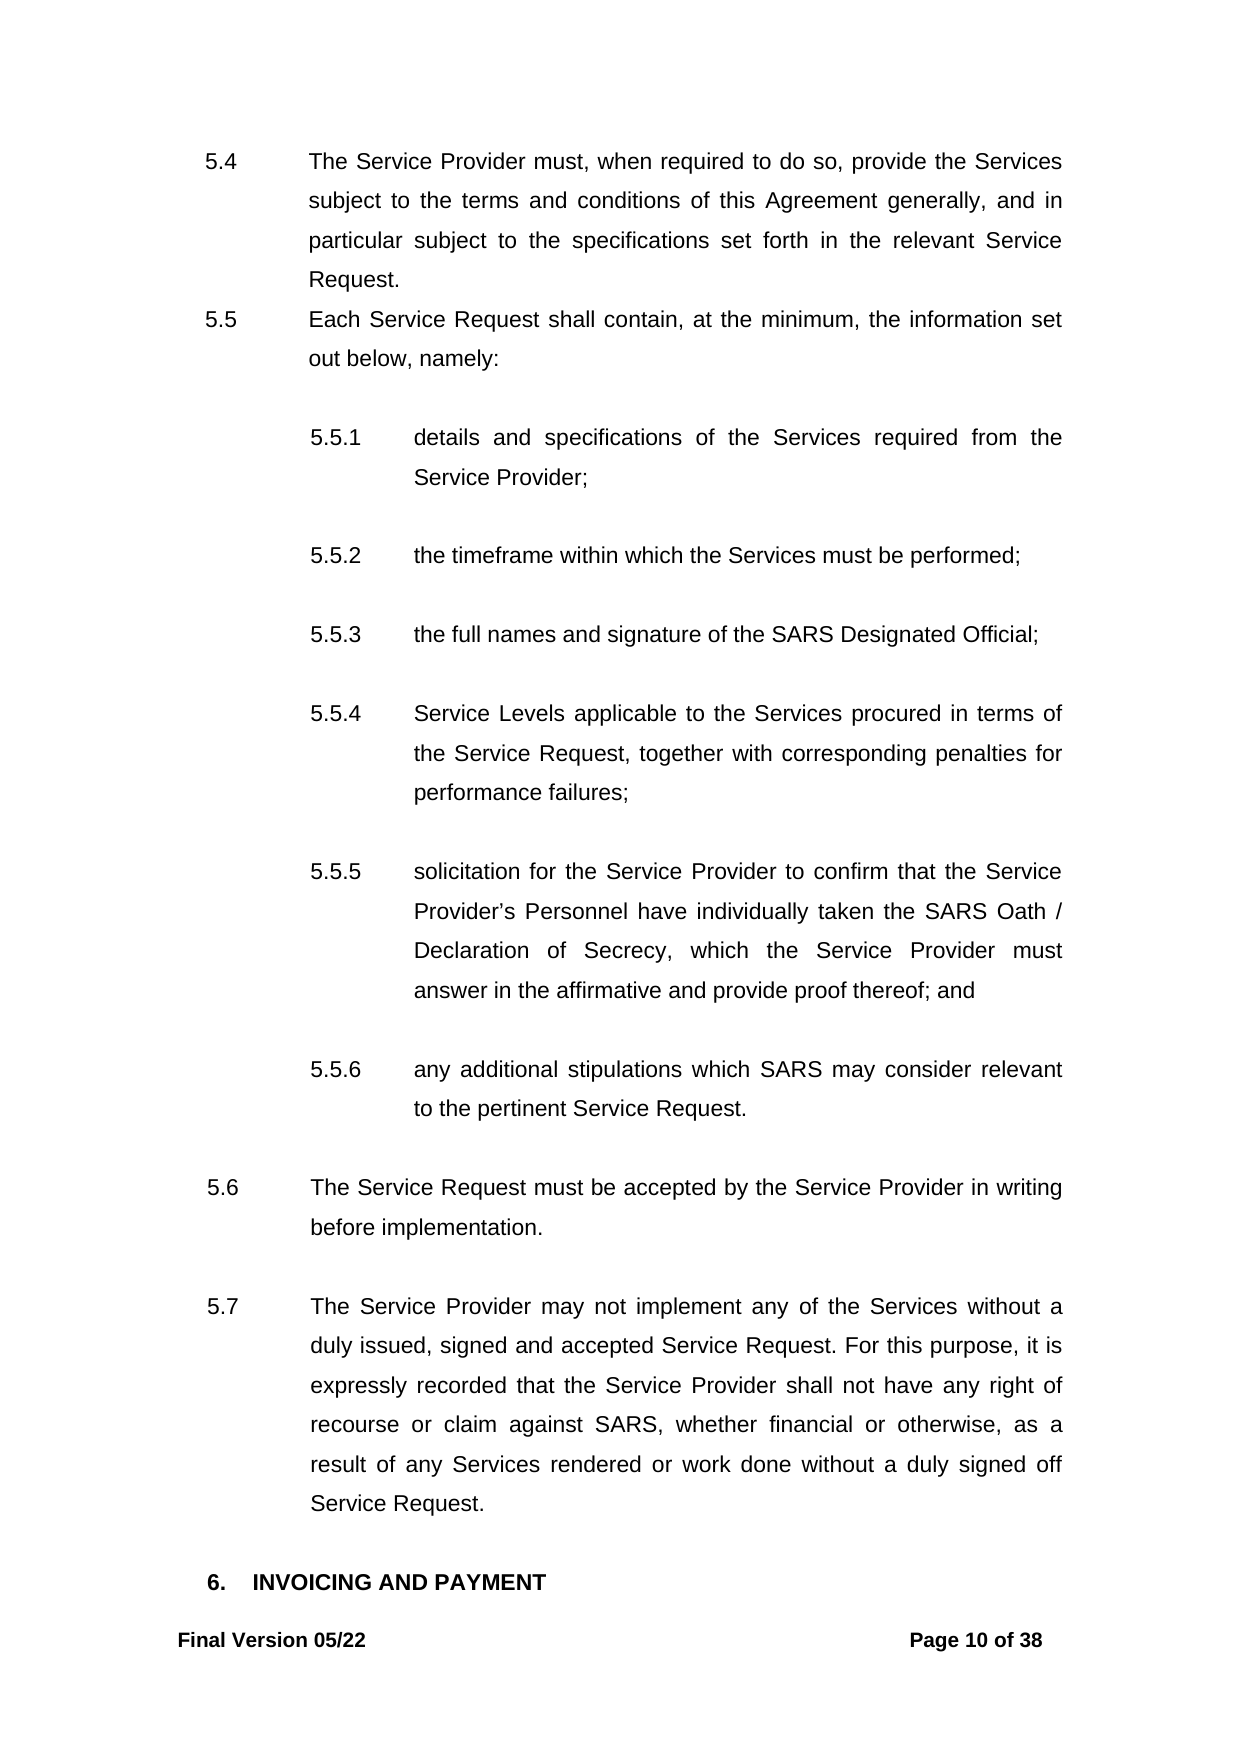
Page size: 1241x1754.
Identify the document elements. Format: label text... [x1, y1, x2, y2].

list Service Levels applicable to the Services procured in terms of the Service Request, together with corresponding penalties for performance failures; [310, 700, 1063, 806]
list INVOICING AND PAYMENT [207, 1569, 1063, 1595]
list any additional stipulations which SARS may consider relevant to the pertinent Service Request. [310, 1056, 1063, 1122]
list The Service Provider may not implement any of the Services without a duly issued, signed and accepted Service Request. For this purpose, it is expressly recorded that the Service Provider shall not have any right of recourse or claim against SARS, whether financial or otherwise, as a result of any Services rendered or work done without a duly signed off Service Request. [207, 1293, 1063, 1516]
list details and specifications of the Services required from the Service Provider; [310, 424, 1063, 490]
list the full names and signature of the SARS Designated Official; [310, 621, 1063, 648]
list The Service Request must be accepted by the Service Provider in writing before implementation. [207, 1174, 1063, 1240]
list solicitation for the Service Provider to confirm that the Service Provider’s Personnel have individually taken the SARS Oath / Declaration of Secrecy, which the Service Provider must answer in the affirmative and provide proof thereof; and [310, 858, 1063, 1003]
list The Service Provider must, when required to do so, provide the Services subject to the terms and conditions of this Agreement generally, and in particular subject to the specifications set forth in the relevant Service Request. [205, 148, 1063, 292]
list the timeframe within which the Services must be performed; [310, 542, 1063, 569]
list Each Service Request shall contain, at the minimum, the information set out below, namely: [205, 306, 1063, 371]
